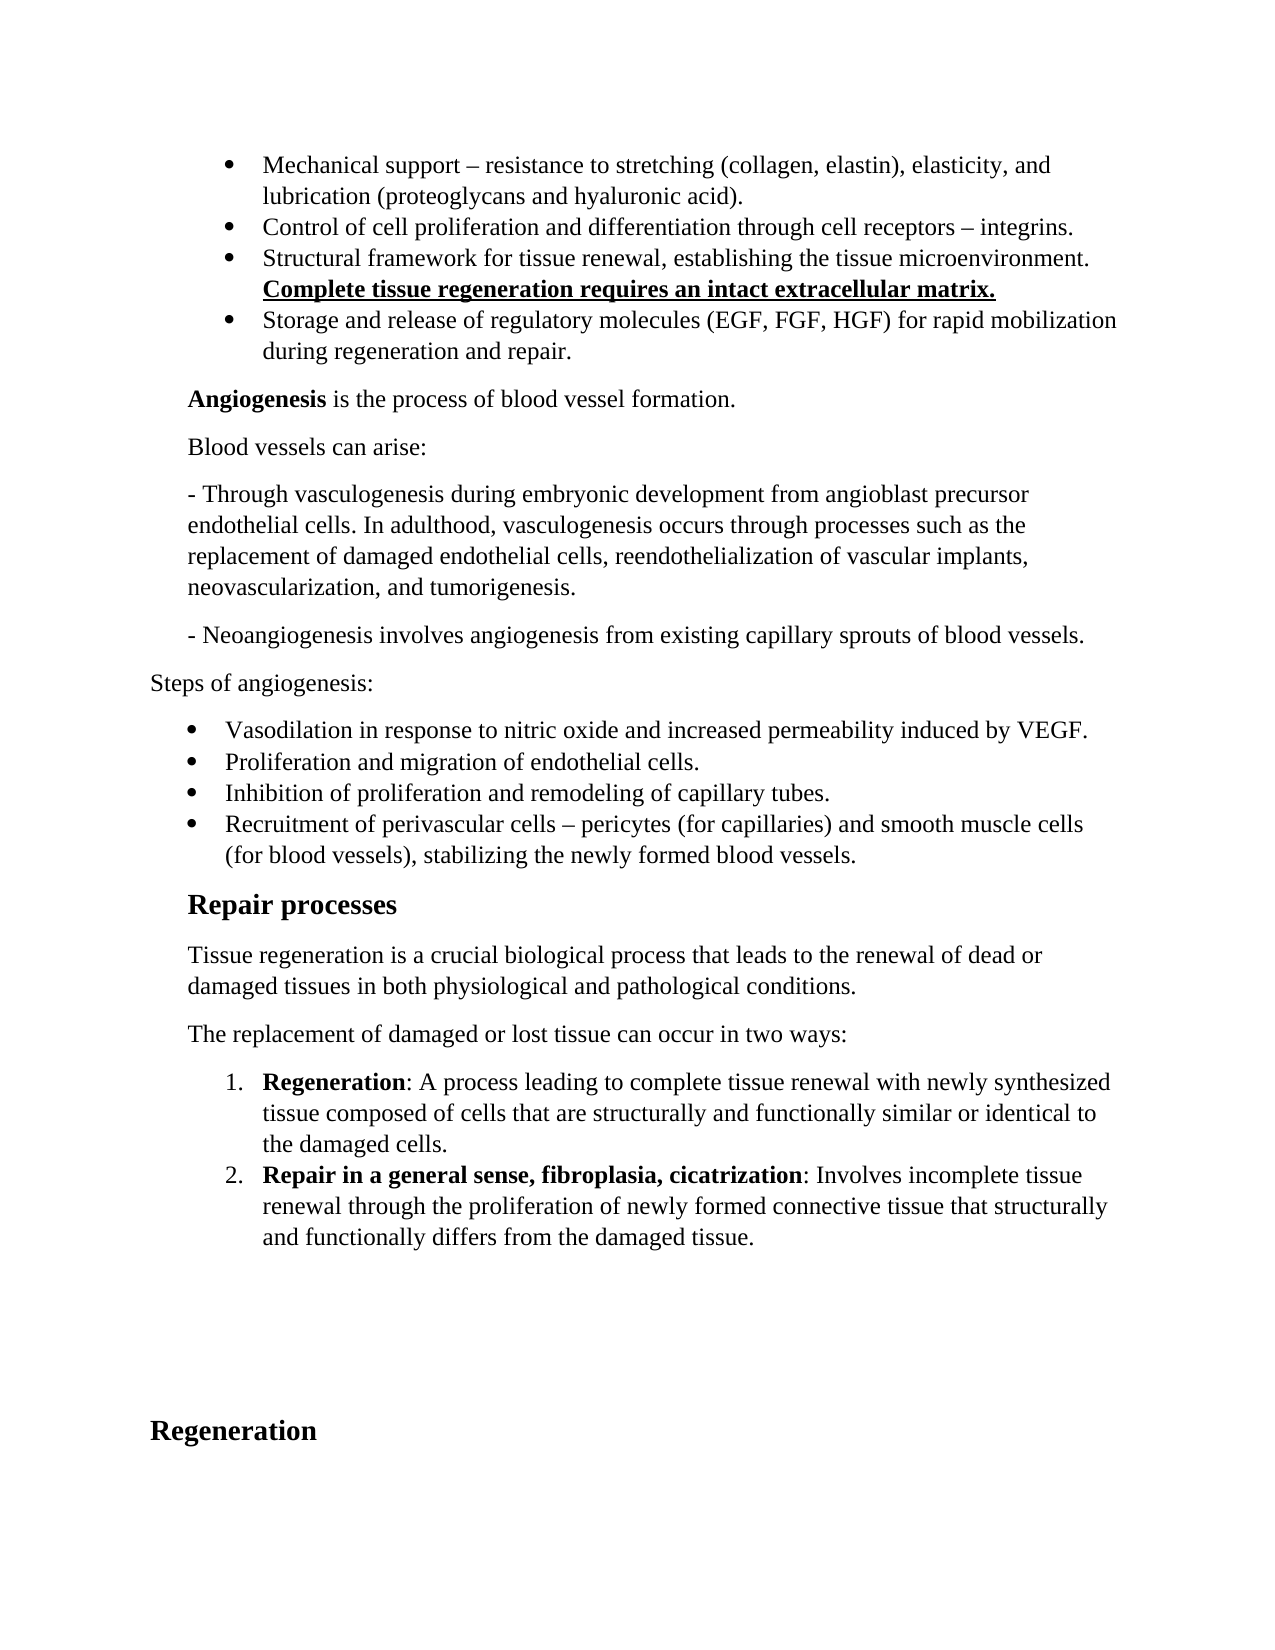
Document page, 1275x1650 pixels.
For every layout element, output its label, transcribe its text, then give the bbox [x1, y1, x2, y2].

list Regeneration: A process leading to complete tissue renewal with newly synthesized tissue composed of cells that are structurally and functionally similar or identical to the damaged cells. [225, 1067, 1125, 1158]
list Vasodilation in response to nitric oxide and increased permeability induced by VEGF. [187, 716, 1125, 744]
list Mechanical support – resistance to stretching (collagen, elastin), elasticity, and lubrication (proteoglycans and hyaluronic acid). [225, 150, 1125, 210]
text The replacement of damaged or lost tissue can occur in two ways: [187, 1019, 1125, 1048]
text Angiogenesis is the process of blood vessel formation. [187, 384, 1125, 413]
list Inhibition of proliferation and remodeling of capillary tubes. [187, 778, 1125, 806]
list Control of cell proliferation and differentiation through cell receptors – integrins. [225, 212, 1125, 241]
text Tissue regeneration is a crucial biological process that leads to the renewal of dead or damaged tissues in both physiological and pathological conditions. [187, 940, 1125, 1000]
list Storage and release of regulatory molecules (EGF, FGF, HGF) for rapid mobilization during regeneration and repair. [225, 305, 1125, 365]
text Steps of angiogenesis: [150, 668, 1125, 697]
text - Through vasculogenesis during embryonic development from angioblast precursor endothelial cells. In adulthood, vasculogenesis occurs through processes such as the replacement of damaged endothelial cells, reendothelialization of vascular implants, neovascularization, and tumorigenesis. [187, 479, 1125, 601]
text - Neoangiogenesis involves angiogenesis from existing capillary sprouts of blood vessels. [187, 620, 1125, 649]
list Repair in a general sense, fibroplasia, cicatrization: Involves incomplete tissue renewal through the proliferation of newly formed connective tissue that structurally and functionally differs from the damaged tissue. [225, 1160, 1125, 1251]
list Proliferation and migration of endothelial cells. [187, 747, 1125, 775]
list Recruitment of perivascular cells – pericytes (for capillaries) and smooth muscle cells (for blood vessels), stabilizing the newly formed blood vessels. [187, 809, 1125, 868]
text Regeneration [150, 1413, 1125, 1446]
text Repair processes [187, 887, 1125, 921]
text Blood vessels can arise: [187, 432, 1125, 460]
list Structural framework for tissue renewal, establishing the tissue microenvironment. Complete tissue regeneration requires an intact extracellular matrix. [225, 243, 1125, 303]
